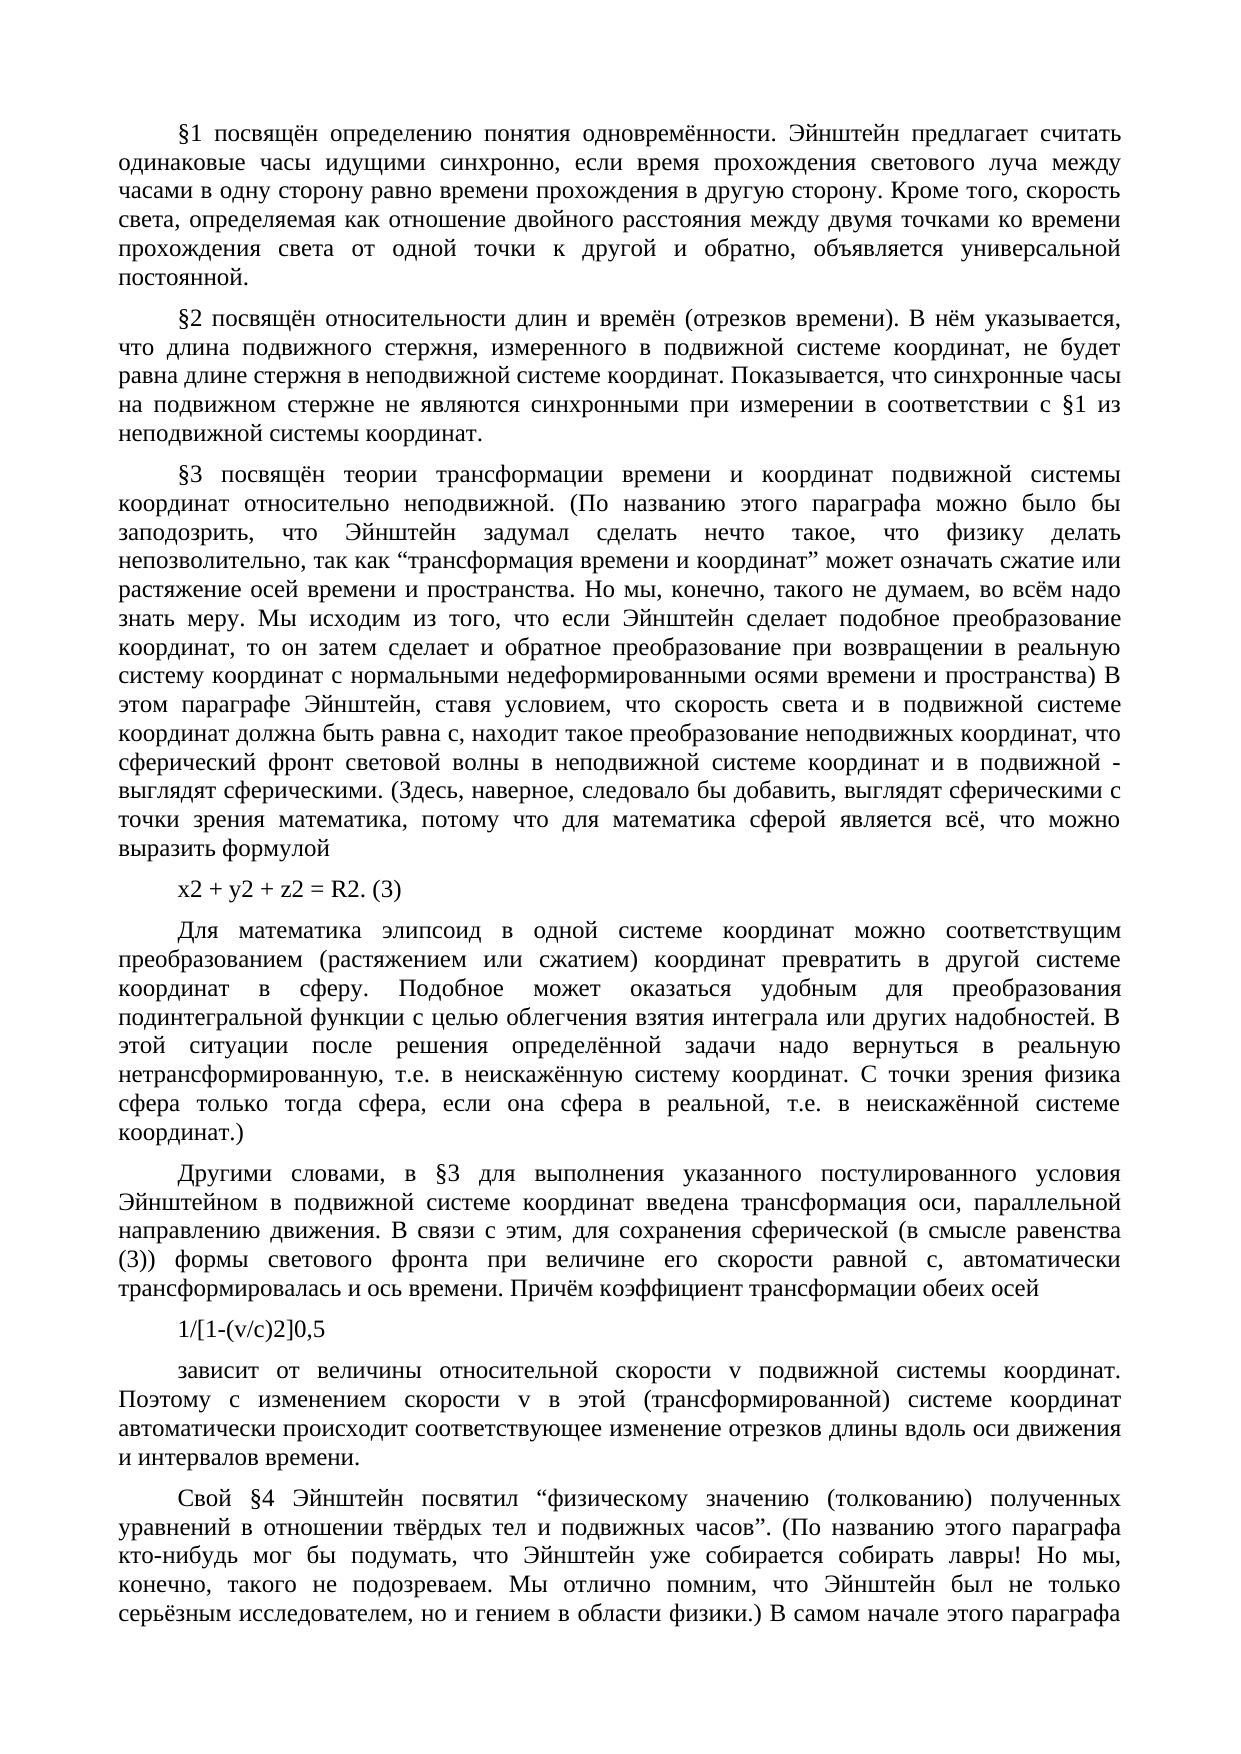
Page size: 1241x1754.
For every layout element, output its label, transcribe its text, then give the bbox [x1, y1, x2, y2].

text §3 посвящён теории трансформации времени и координат подвижной системы координат относительно неподвижной. (По названию этого параграфа можно было бы заподозрить, что Эйнштейн задумал сделать нечто такое, что физику делать непозволительно, так как “трансформация времени и координат” может означать сжатие или растяжение осей времени и пространства. Но мы, конечно, такого не думаем, во всём надо знать меру. Мы исходим из того, что если Эйнштейн сделает подобное преобразование координат, то он затем сделает и обратное преобразование при возвращении в реальную систему координат с нормальными недеформированными осями времени и пространства) В этом параграфе Эйнштейн, ставя условием, что скорость света и в подвижной системе координат должна быть равна c, находит такое преобразование неподвижных координат, что сферический фронт световой волны в неподвижной системе координат и в подвижной - выглядят сферическими. (Здесь, наверное, следовало бы добавить, выглядят сферическими с точки зрения математика, потому что для математика сферой является всё, что можно выразить формулой [118, 459, 1122, 862]
text §2 посвящён относительности длин и времён (отрезков времени). В нём указывается, что длина подвижного стержня, измеренного в подвижной системе координат, не будет равна длине стержня в неподвижной системе координат. Показывается, что синхронные часы на подвижном стержне не являются синхронными при измерении в соответствии с §1 из неподвижной системы координат. [118, 303, 1122, 447]
text зависит от величины относительной скорости v подвижной системы координат. Поэтому с изменением скорости v в этой (трансформированной) системе координат автоматически происходит соответствующее изменение отрезков длины вдоль оси движения и интервалов времени. [118, 1356, 1122, 1471]
text Другими словами, в §3 для выполнения указанного постулированного условия Эйнштейном в подвижной системе координат введена трансформация оси, параллельной направлению движения. В связи с этим, для сохранения сферической (в смысле равенства (3)) формы светового фронта при величине его скорости равной c, автоматически трансформировалась и ось времени. Причём коэффициент трансформации обеих осей [118, 1158, 1122, 1302]
text 1/[1-(v/c)2]0,5 [118, 1314, 1122, 1343]
text §1 посвящён определению понятия одновремённости. Эйнштейн предлагает считать одинаковые часы идущими синхронно, если время прохождения светового луча между часами в одну сторону равно времени прохождения в другую сторону. Кроме того, скорость света, определяемая как отношение двойного расстояния между двумя точками ко времени прохождения света от одной точки к другой и обратно, объявляется универсальной постоянной. [118, 118, 1122, 291]
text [118, 1483, 1122, 1627]
text Для математика элипсоид в одной системе координат можно соответствущим преобразованием (растяжением или сжатием) координат превратить в другой системе координат в сферу. Подобное может оказаться удобным для преобразования подинтегральной функции с целью облегчения взятия интеграла или других надобностей. В этой ситуации после решения определённой задачи надо вернуться в реальную нетрансформированную, т.е. в неискажённую систему координат. С точки зрения физика сфера только тогда сфера, если она сфера в реальной, т.е. в неискажённой системе координат.) [118, 916, 1122, 1146]
text x2 + y2 + z2 = R2. (3) [118, 874, 1122, 903]
